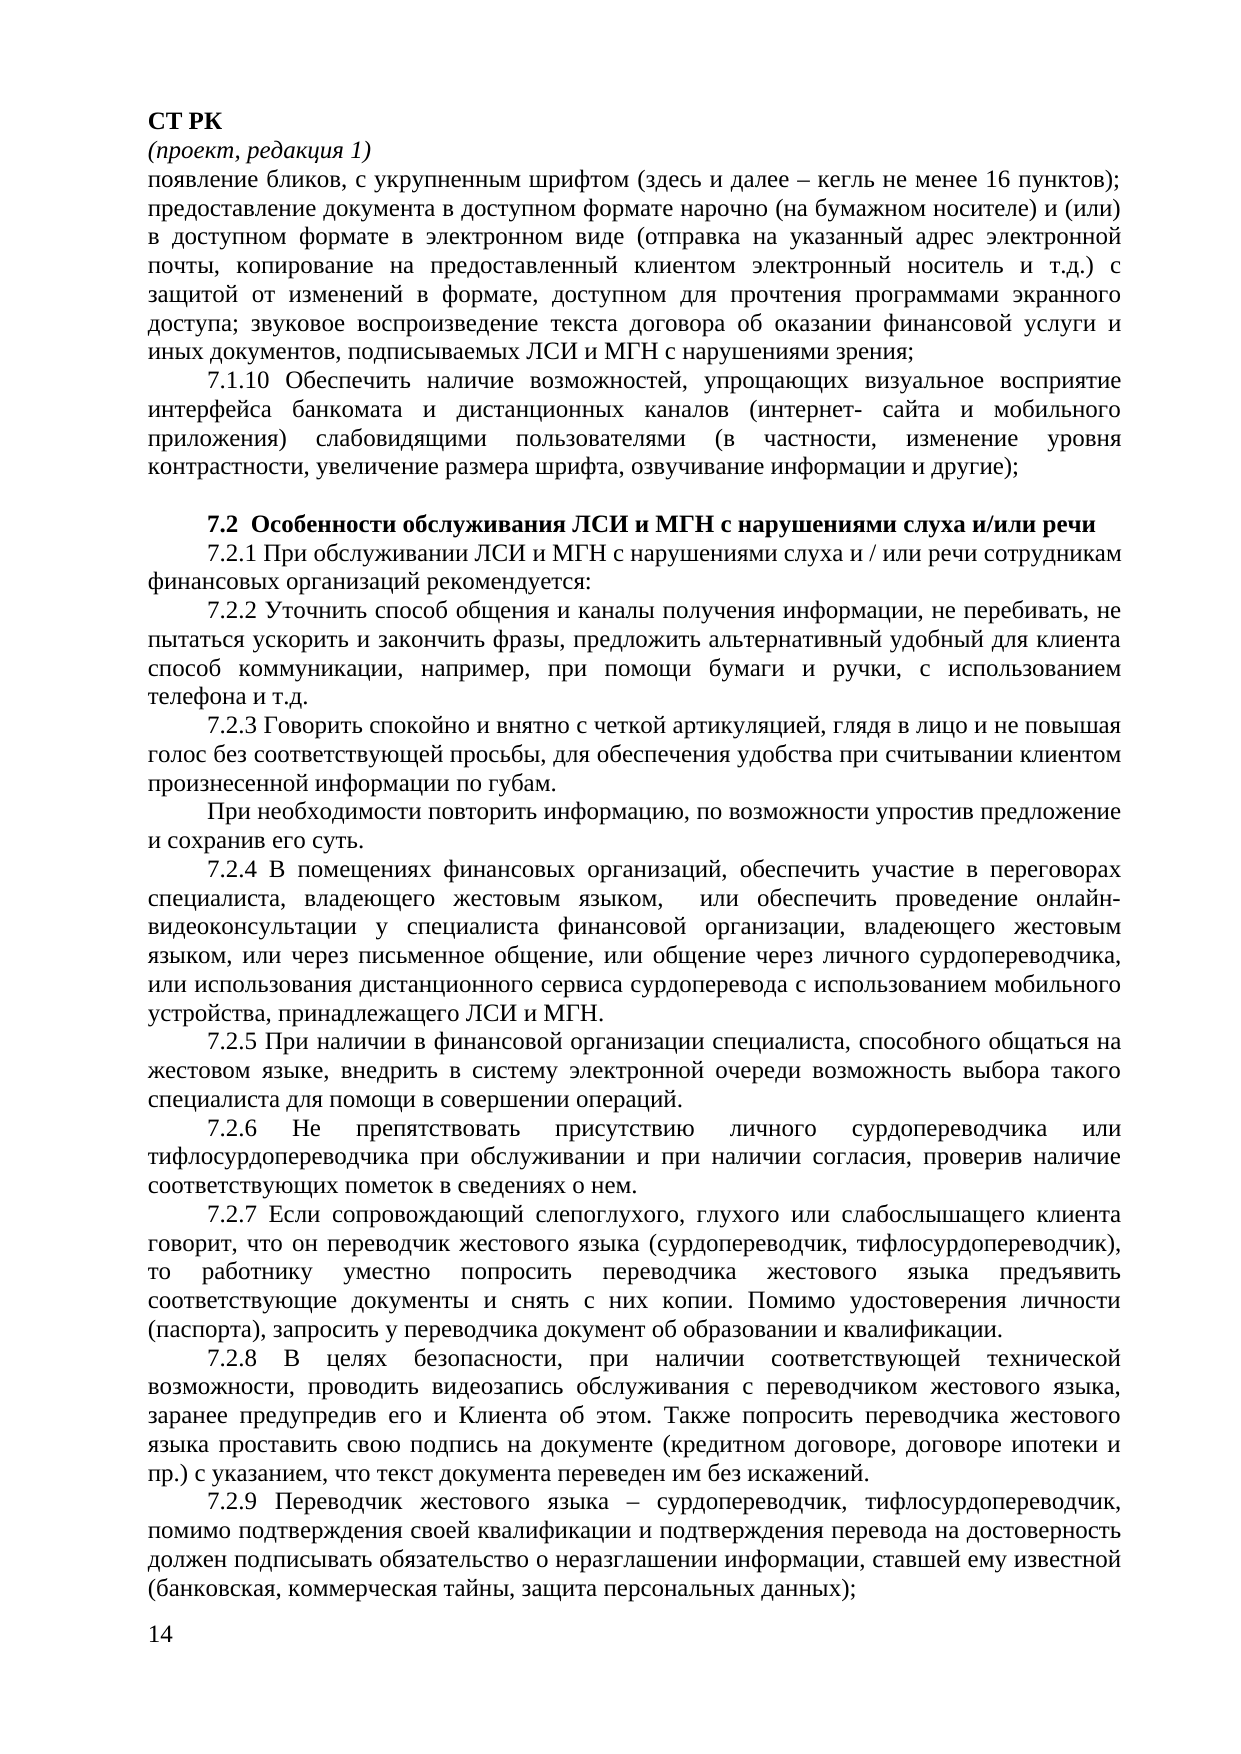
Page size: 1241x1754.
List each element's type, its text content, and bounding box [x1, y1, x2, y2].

text 7.2.4 В помещениях финансовых организаций, обеспечить участие в переговорах специалиста, владеющего жестовым языком, или обеспечить проведение онлайн-видеоконсультации у специалиста финансовой организации, владеющего жестовым языком, или через письменное общение, или общение через личного сурдопереводчика, или использования дистанционного сервиса сурдоперевода с использованием мобильного устройства, принадлежащего ЛСИ и МГН. [148, 854, 1122, 1026]
text 7.2.9 Переводчик жестового языка – сурдопереводчик, тифлосурдопереводчик, помимо подтверждения своей квалификации и подтверждения перевода на достоверность должен подписывать обязательство о неразглашении информации, ставшей ему известной (банковская, коммерческая тайны, защита персональных данных); [148, 1486, 1122, 1601]
text 7.1.10 Обеспечить наличие возможностей, упрощающих визуальное восприятие интерфейса банкомата и дистанционных каналов (интернет- сайта и мобильного приложения) слабовидящими пользователями (в частности, изменение уровня контрастности, увеличение размера шрифта, озвучивание информации и другие); [148, 365, 1122, 480]
text 7.2.6 Не препятствовать присутствию личного сурдопереводчика или тифлосурдопереводчика при обслуживании и при наличии согласия, проверив наличие соответствующих пометок в сведениях о нем. [148, 1113, 1122, 1199]
text 7.2.8 В целях безопасности, при наличии соответствующей технической возможности, проводить видеозапись обслуживания с переводчиком жестового языка, заранее предупредив его и Клиента об этом. Также попросить переводчика жестового языка проставить свою подпись на документе (кредитном договоре, договоре ипотеки и пр.) с указанием, что текст документа переведен им без искажений. [148, 1343, 1122, 1486]
text 7.2.7 Если сопровождающий слепоглухого, глухого или слабослышащего клиента говорит, что он переводчик жестового языка (сурдопереводчик, тифлосурдопереводчик), то работнику уместно попросить переводчика жестового языка предъявить соответствующие документы и снять с них копии. Помимо удостоверения личности (паспорта), запросить у переводчика документ об образовании и квалификации. [148, 1199, 1122, 1343]
text 7.2.5 При наличии в финансовой организации специалиста, способного общаться на жестовом языке, внедрить в систему электронной очереди возможность выбора такого специалиста для помощи в совершении операций. [148, 1026, 1122, 1113]
text При необходимости повторить информацию, по возможности упростив предложение и сохранив его суть. [148, 796, 1122, 854]
text 7.2.2 Уточнить способ общения и каналы получения информации, не перебивать, не пытаться ускорить и закончить фразы, предложить альтернативный удобный для клиента способ коммуникации, например, при помощи бумаги и ручки, с использованием телефона и т.д. [148, 595, 1122, 710]
text 7.2.3 Говорить спокойно и внятно с четкой артикуляцией, глядя в лицо и не повышая голос без соответствующей просьбы, для обеспечения удобства при считывании клиентом произнесенной информации по губам. [148, 710, 1122, 796]
text 7.2 Особенности обслуживания ЛСИ и МГН с нарушениями слуха и/или речи [148, 509, 1122, 538]
text 7.2.1 При обслуживании ЛСИ и МГН с нарушениями слуха и / или речи сотрудникам финансовых организаций рекомендуется: [148, 538, 1122, 595]
